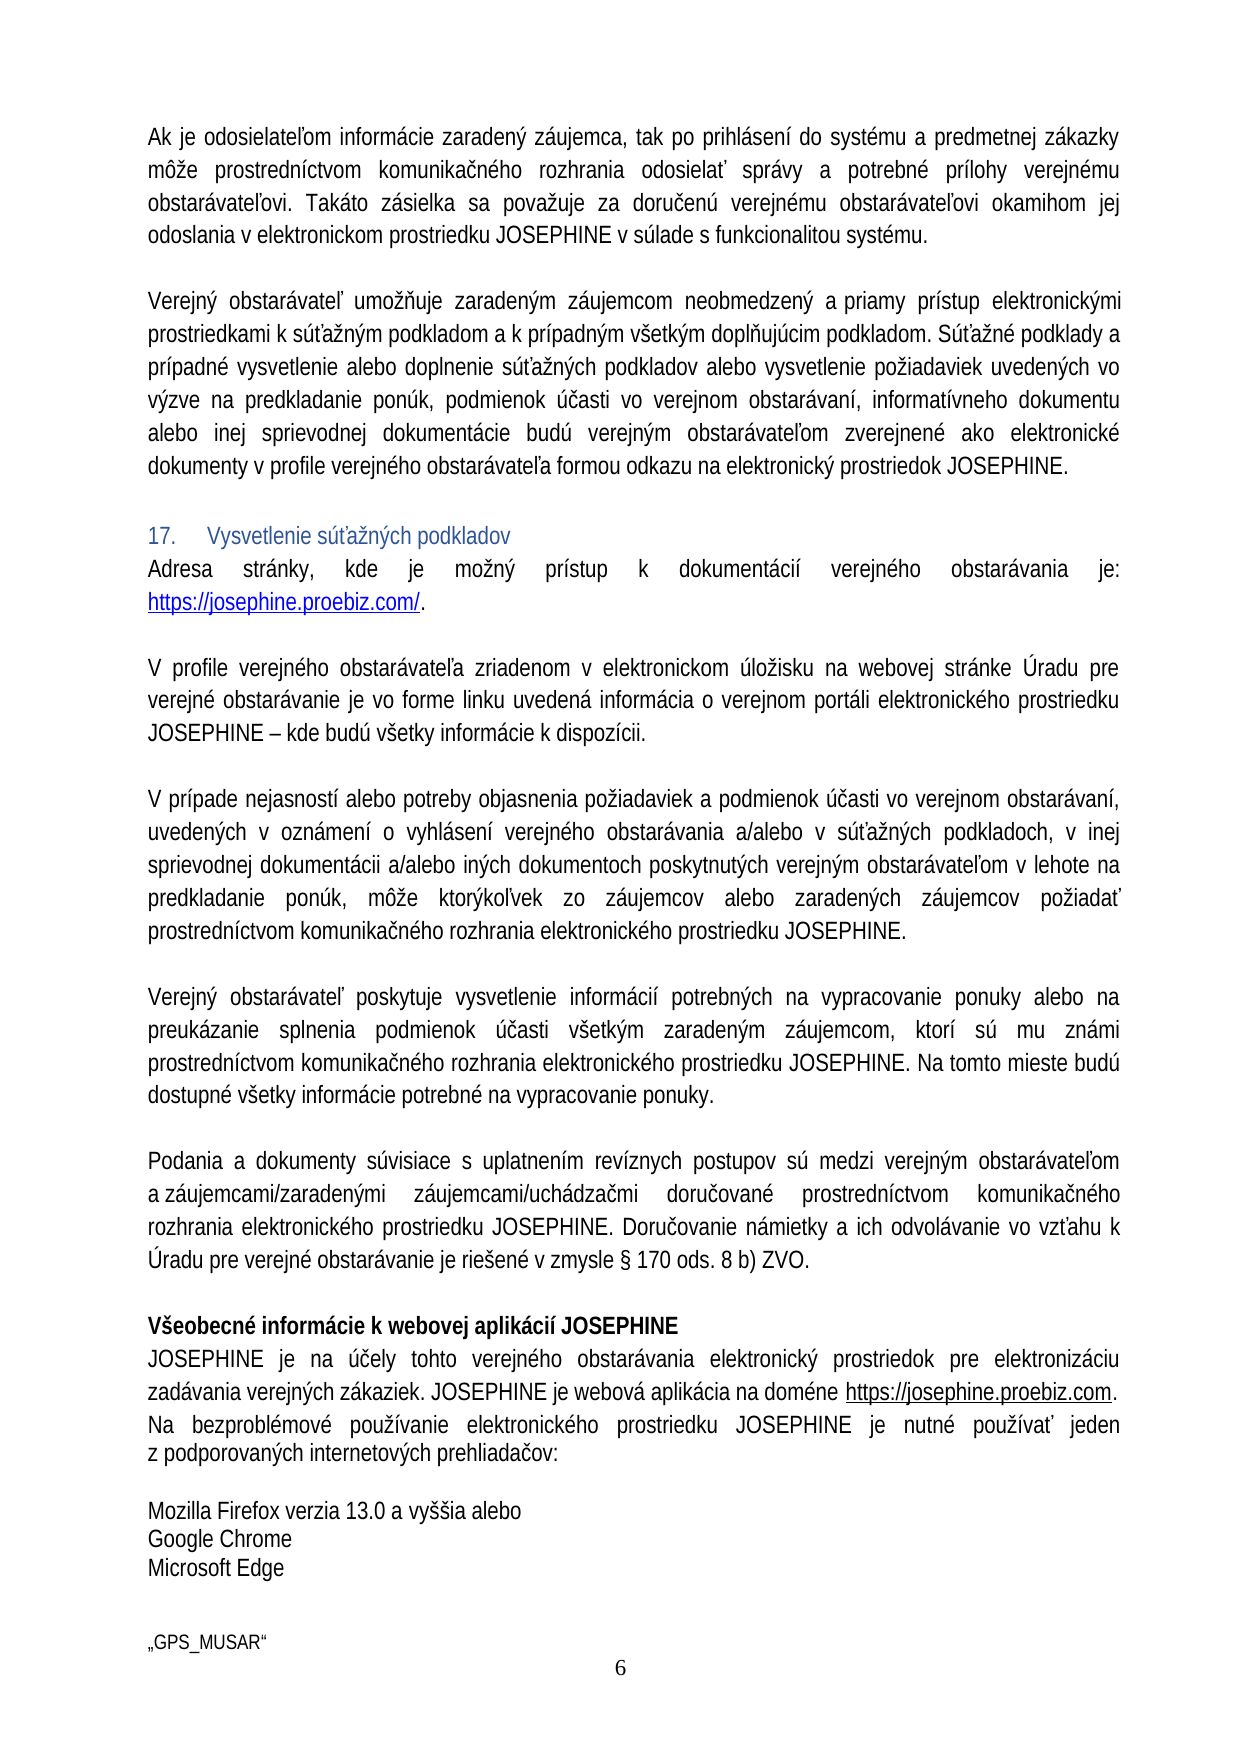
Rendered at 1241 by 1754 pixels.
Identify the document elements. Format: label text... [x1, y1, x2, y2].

text Podania a dokumenty súvisiace s uplatnením revíznych postupov sú medzi verejným obstarávateľom a záujemcami/zaradenými záujemcami/uchádzačmi doručované prostredníctvom komunikačného rozhrania elektronického prostriedku JOSEPHINE. Doručovanie námietky a ich odvolávanie vo vzťahu k Úradu pre verejné obstarávanie je riešené v zmysle § 170 ods. 8 b) ZVO. [148, 1146, 1122, 1274]
text Google Chrome [148, 1524, 1122, 1553]
text JOSEPHINE je na účely tohto verejného obstarávania elektronický prostriedok pre elektronizáciu zadávania verejných zákaziek. JOSEPHINE je webová aplikácia na doméne https://josephine.proebiz.com. [148, 1344, 1122, 1405]
text Na bezproblémové používanie elektronického prostriedku JOSEPHINE je nutné používať jeden z podporovaných internetových prehliadačov: [148, 1410, 1122, 1467]
text Adresa stránky, kde je možný prístup k dokumentácií verejného obstarávania je: https://josephine.proebiz.com/. [148, 554, 1122, 615]
subtitle Vysvetlenie súťažných podkladov [148, 521, 1122, 549]
text Verejný obstarávateľ poskytuje vysvetlenie informácií potrebných na vypracovanie ponuky alebo na preukázanie splnenia podmienok účasti všetkým zaradeným záujemcom, ktorí sú mu známi prostredníctvom komunikačného rozhrania elektronického prostriedku JOSEPHINE. Na tomto mieste budú dostupné všetky informácie potrebné na vypracovanie ponuky. [148, 982, 1122, 1109]
text V prípade nejasností alebo potreby objasnenia požiadaviek a podmienok účasti vo verejnom obstarávaní, uvedených v oznámení o vyhlásení verejného obstarávania a/alebo v súťažných podkladoch, v inej sprievodnej dokumentácii a/alebo iných dokumentoch poskytnutých verejným obstarávateľom v lehote na predkladanie ponúk, môže ktorýkoľvek zo záujemcov alebo zaradených záujemcov požiadať prostredníctvom komunikačného rozhrania elektronického prostriedku JOSEPHINE. [148, 784, 1122, 944]
text Mozilla Firefox verzia 13.0 a vyššia alebo [148, 1496, 1122, 1524]
text Verejný obstarávateľ umožňuje zaradeným záujemcom neobmedzený a priamy prístup elektronickými prostriedkami k súťažným podkladom a k prípadným všetkým doplňujúcim podkladom. Súťažné podklady a prípadné vysvetlenie alebo doplnenie súťažných podkladov alebo vysvetlenie požiadaviek uvedených vo výzve na predkladanie ponúk, podmienok účasti vo verejnom obstarávaní, informatívneho dokumentu alebo inej sprievodnej dokumentácie budú verejným obstarávateľom zverejnené ako elektronické dokumenty v profile verejného obstarávateľa formou odkazu na elektronický prostriedok JOSEPHINE. [148, 286, 1122, 479]
text Microsoft Edge [148, 1553, 1122, 1582]
text V profile verejného obstarávateľa zriadenom v elektronickom úložisku na webovej stránke Úradu pre verejné obstarávanie je vo forme linku uvedená informácia o verejnom portáli elektronického prostriedku JOSEPHINE – kde budú všetky informácie k dispozícii. [148, 653, 1122, 747]
text Ak je odosielateľom informácie zaradený záujemca, tak po prihlásení do systému a predmetnej zákazky môže prostredníctvom komunikačného rozhrania odosielať správy a potrebné prílohy verejnému obstarávateľovi. Takáto zásielka sa považuje za doručenú verejnému obstarávateľovi okamihom jej odoslania v elektronickom prostriedku JOSEPHINE v súlade s funkcionalitou systému. [148, 122, 1122, 249]
text Všeobecné informácie k webovej aplikácií JOSEPHINE [148, 1311, 1122, 1339]
